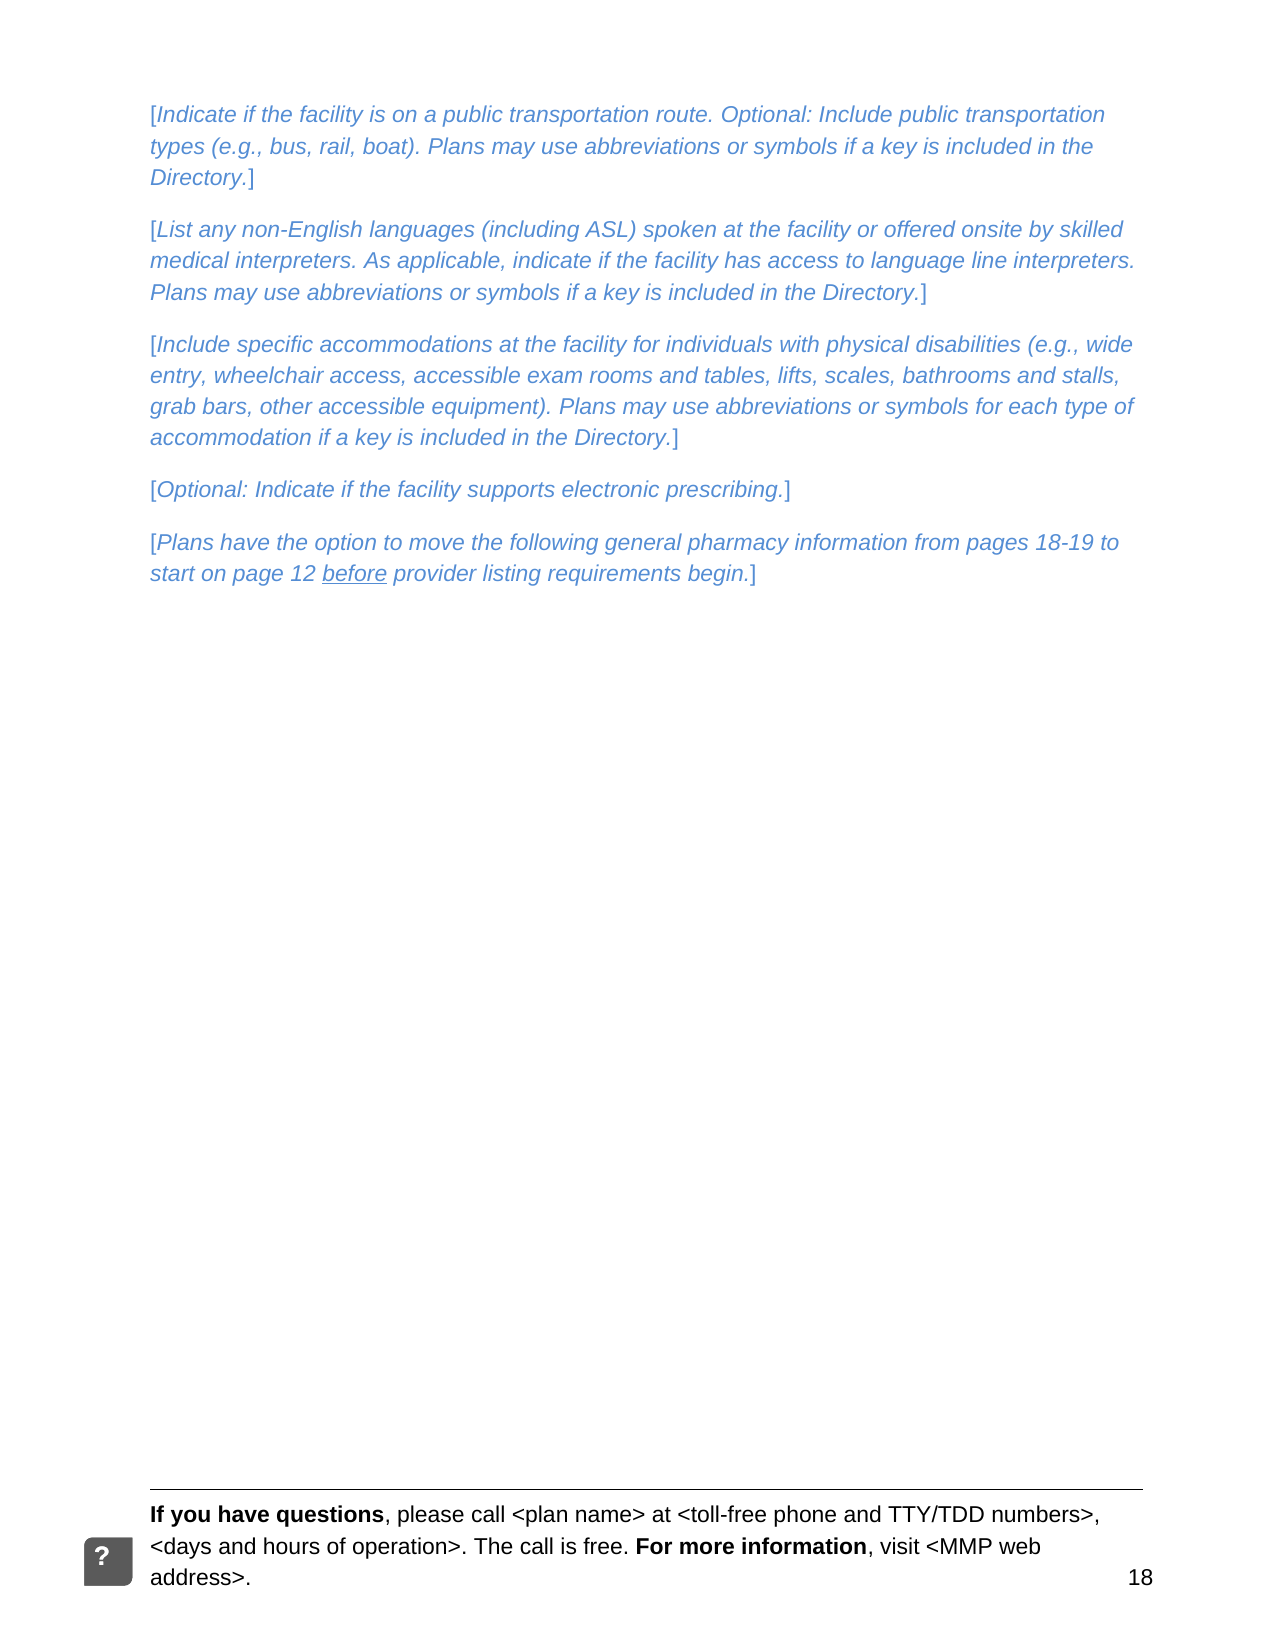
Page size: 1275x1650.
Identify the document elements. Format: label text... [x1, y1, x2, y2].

text [Indicate if the facility is on a public transportation route. Optional: Include public transportation types (e.g., bus, rail, boat). Plans may use abbreviations or symbols if a key is included in the Directory.] [150, 98, 1143, 192]
text [Plans have the option to move the following general pharmacy information from pages 18-19 to start on page 12 before provider listing requirements begin.] [150, 525, 1143, 587]
text [Optional: Indicate if the facility supports electronic prescribing.] [150, 473, 1143, 504]
text [List any non-English languages (including ASL) spoken at the facility or offered onsite by skilled medical interpreters. As applicable, indicate if the facility has access to language line interpreters. Plans may use abbreviations or symbols if a key is included in the Directory.] [150, 212, 1143, 306]
text [Include specific accommodations at the facility for individuals with physical disabilities (e.g., wide entry, wheelchair access, accessible exam rooms and tables, lifts, scales, bathrooms and stalls, grab bars, other accessible equipment). Plans may use abbreviations or symbols for each type of accommodation if a key is included in the Directory.] [150, 327, 1143, 452]
